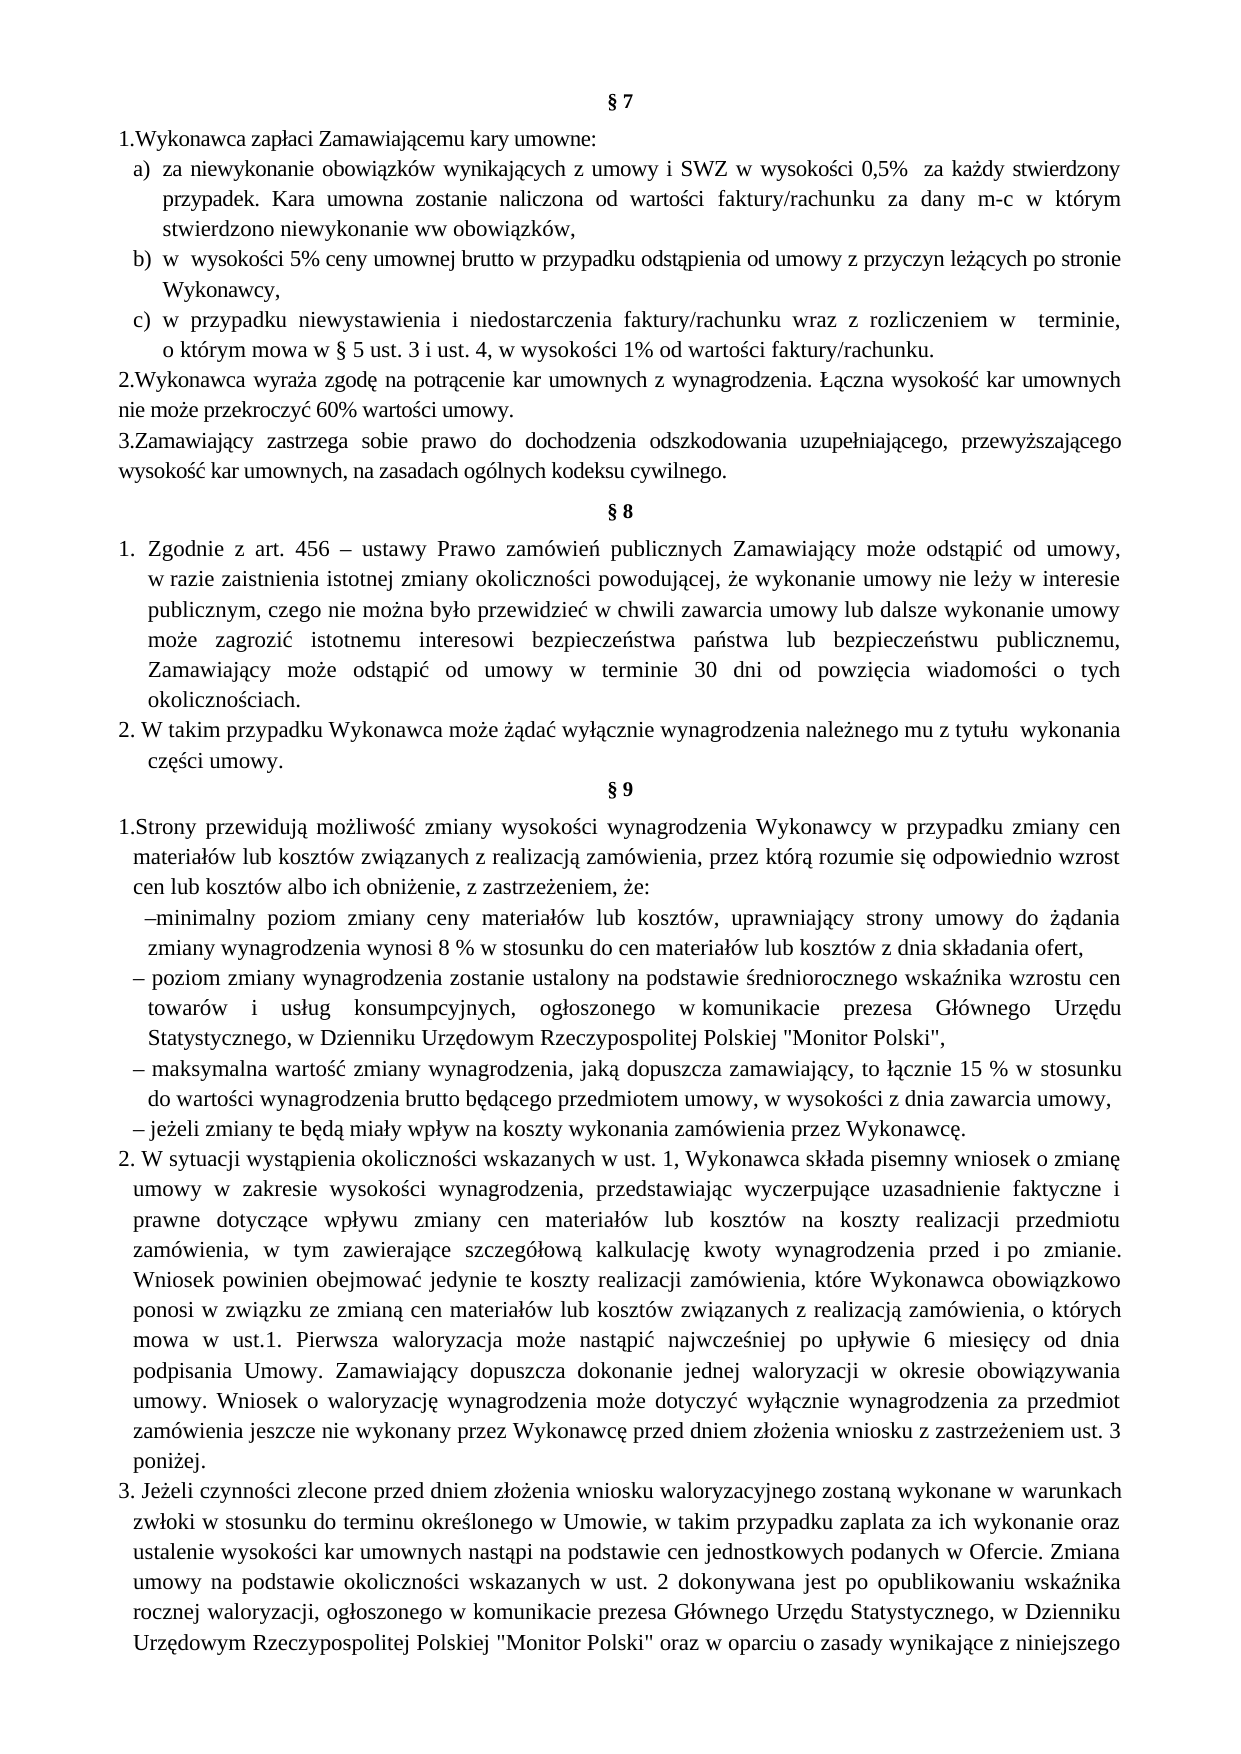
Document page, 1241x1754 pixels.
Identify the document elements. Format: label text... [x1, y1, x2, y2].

text 3.Zamawiający zastrzega sobie prawo do dochodzenia odszkodowania uzupełniającego, przewyższającego wysokość kar umownych, na zasadach ogólnych kodeksu cywilnego. [118, 427, 1122, 483]
text – poziom zmiany wynagrodzenia zostanie ustalony na podstawie średniorocznego wskaźnika wzrostu cen towarów i usług konsumpcyjnych, ogłoszonego w komunikacie prezesa Głównego Urzędu Statystycznego, w Dzienniku Urzędowym Rzeczypospolitej Polskiej "Monitor Polski", [133, 964, 1122, 1051]
text –minimalny poziom zmiany ceny materiałów lub kosztów, uprawniający strony umowy do żądania zmiany wynagrodzenia wynosi 8 % w stosunku do cen materiałów lub kosztów z dnia składania ofert, [133, 903, 1122, 960]
text § 8 [118, 499, 1122, 523]
text 2. W sytuacji wystąpienia okoliczności wskazanych w ust. 1, Wykonawca składa pisemny wniosek o zmianę umowy w zakresie wysokości wynagrodzenia, przedstawiając wyczerpujące uzasadnienie faktyczne i prawne dotyczące wpływu zmiany cen materiałów lub kosztów na koszty realizacji przedmiotu zamówienia, w tym zawierające szczegółową kalkulację kwoty wynagrodzenia przed i po zmianie. Wniosek powinien obejmować jedynie te koszty realizacji zamówienia, które Wykonawca obowiązkowo ponosi w związku ze zmianą cen materiałów lub kosztów związanych z realizacją zamówienia, o których mowa w ust.1. Pierwsza waloryzacja może nastąpić najwcześniej po upływie 6 miesięcy od dnia podpisania Umowy. Zamawiający dopuszcza dokonanie jednej waloryzacji w okresie obowiązywania umowy. Wniosek o waloryzację wynagrodzenia może dotyczyć wyłącznie wynagrodzenia za przedmiot zamówienia jeszcze nie wykonany przez Wykonawcę przed dniem złożenia wniosku z zastrzeżeniem ust. 3 poniżej. [118, 1145, 1122, 1474]
text § 9 [118, 777, 1122, 801]
list w wysokości 5% ceny umownej brutto w przypadku odstąpienia od umowy z przyczyn leżących po stronie Wykonawcy, [133, 246, 1122, 302]
list za niewykonanie obowiązków wynikających z umowy i SWZ w wysokości 0,5% za każdy stwierdzony przypadek. Kara umowna zostanie naliczona od wartości faktury/rachunku za dany m-c w którym stwierdzono niewykonanie ww obowiązków, [133, 155, 1122, 242]
list w przypadku niewystawienia i niedostarczenia faktury/rachunku wraz z rozliczeniem w terminie, o którym mowa w § 5 ust. 3 i ust. 4, w wysokości 1% od wartości faktury/rachunku. [133, 306, 1122, 362]
text 1.Strony przewidują możliwość zmiany wysokości wynagrodzenia Wykonawcy w przypadku zmiany cen materiałów lub kosztów związanych z realizacją zamówienia, przez którą rozumie się odpowiednio wzrost cen lub kosztów albo ich obniżenie, z zastrzeżeniem, że: [118, 813, 1122, 900]
text 1.Wykonawca zapłaci Zamawiającemu kary umowne: [118, 125, 1093, 151]
text § 7 [118, 89, 1122, 113]
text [118, 1477, 1122, 1655]
text – jeżeli zmiany te będą miały wpływ na koszty wykonania zamówienia przez Wykonawcę. [133, 1115, 1122, 1141]
list Zgodnie z art. 456 – ustawy Prawo zamówień publicznych Zamawiający może odstąpić od umowy, w razie zaistnienia istotnej zmiany okoliczności powodującej, że wykonanie umowy nie leży w interesie publicznym, czego nie można było przewidzieć w chwili zawarcia umowy lub dalsze wykonanie umowy może zagrozić istotnemu interesowi bezpieczeństwa państwa lub bezpieczeństwu publicznemu, Zamawiający może odstąpić od umowy w terminie 30 dni od powzięcia wiadomości o tych okolicznościach. [118, 535, 1122, 713]
text 2.Wykonawca wyraża zgodę na potrącenie kar umownych z wynagrodzenia. Łączna wysokość kar umownych nie może przekroczyć 60% wartości umowy. [118, 366, 1122, 423]
text – maksymalna wartość zmiany wynagrodzenia, jaką dopuszcza zamawiający, to łącznie 15 % w stosunku do wartości wynagrodzenia brutto będącego przedmiotem umowy, w wysokości z dnia zawarcia umowy, [133, 1054, 1122, 1111]
text 2. W takim przypadku Wykonawca może żądać wyłącznie wynagrodzenia należnego mu z tytułu wykonania części umowy. [118, 716, 1122, 773]
